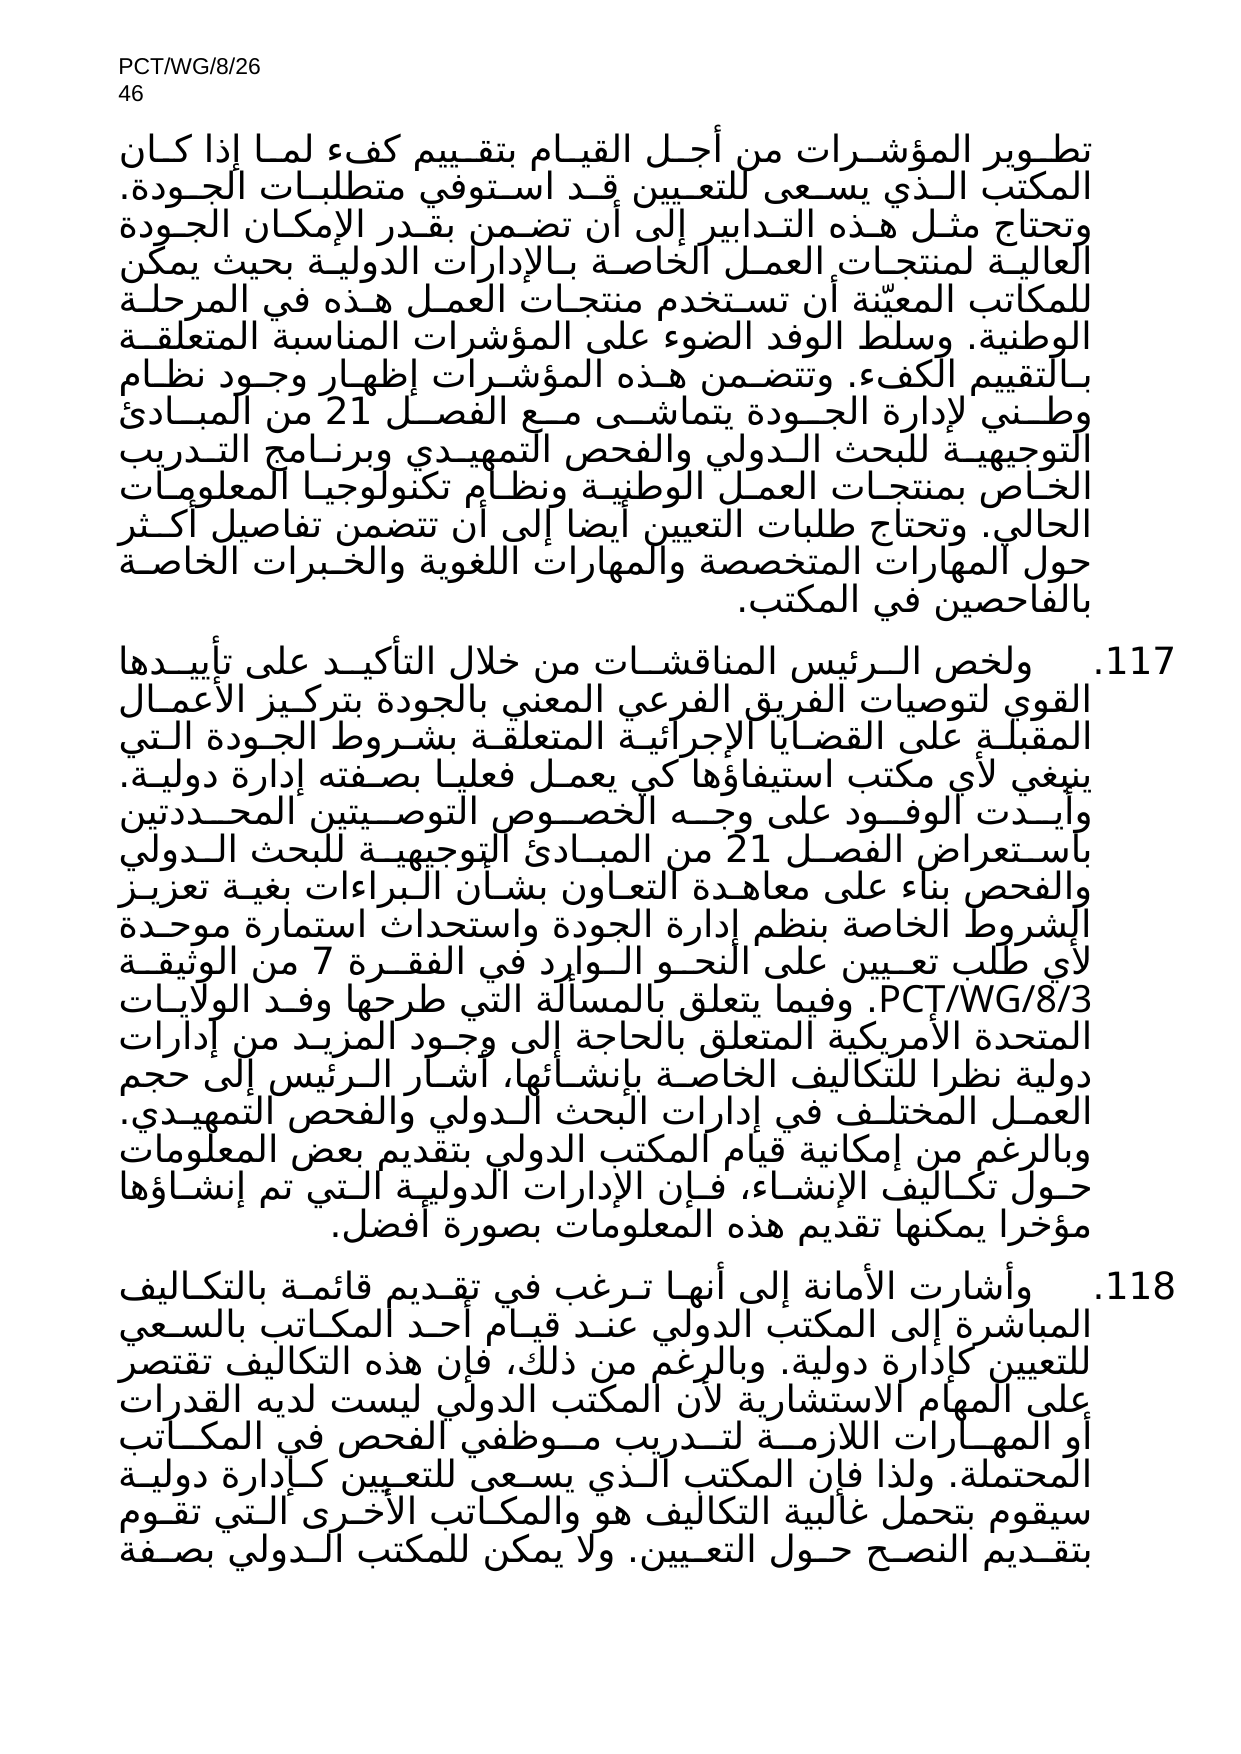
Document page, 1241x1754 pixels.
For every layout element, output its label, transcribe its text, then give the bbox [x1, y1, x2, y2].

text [118, 1270, 1092, 1570]
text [118, 132, 1092, 620]
text ولخص الرئيس المناقشات من خلال التأكيد على تأييدها القوي لتوصيات الفريق الفرعي المعني بالجودة بتركيز الأعمال المقبلة على القضايا الإجرائية المتعلقة بشروط الجودة التي ينبغي لأي مكتب استيفاؤها كي يعمل فعليا بصفته إدارة دولية. وأيدت الوفود على وجه الخصوص التوصيتين المحددتين باستعراض الفصل 21 من المبادئ التوجيهية للبحث الدولي والفحص بناء على معاهدة التعاون بشأن البراءات بغية تعزيز الشروط الخاصة بنظم إدارة الجودة واستحداث استمارة موحدة لأي طلب تعيين على النحو الوارد في الفقرة 7 من الوثيقة PCT/WG/8/3. وفيما يتعلق بالمسألة التي طرحها وفد الولايات المتحدة الأمريكية المتعلق بالحاجة إلى وجود المزيد من إدارات دولية نظرا للتكاليف الخاصة بإنشائها، أشار الرئيس إلى حجم العمل المختلف في إدارات البحث الدولي والفحص التمهيدي. وبالرغم من إمكانية قيام المكتب الدولي بتقديم بعض المعلومات حول تكاليف الإنشاء، فإن الإدارات الدولية التي تم إنشاؤها مؤخرا يمكنها تقديم هذه المعلومات بصورة أفضل. [118, 645, 1092, 1245]
